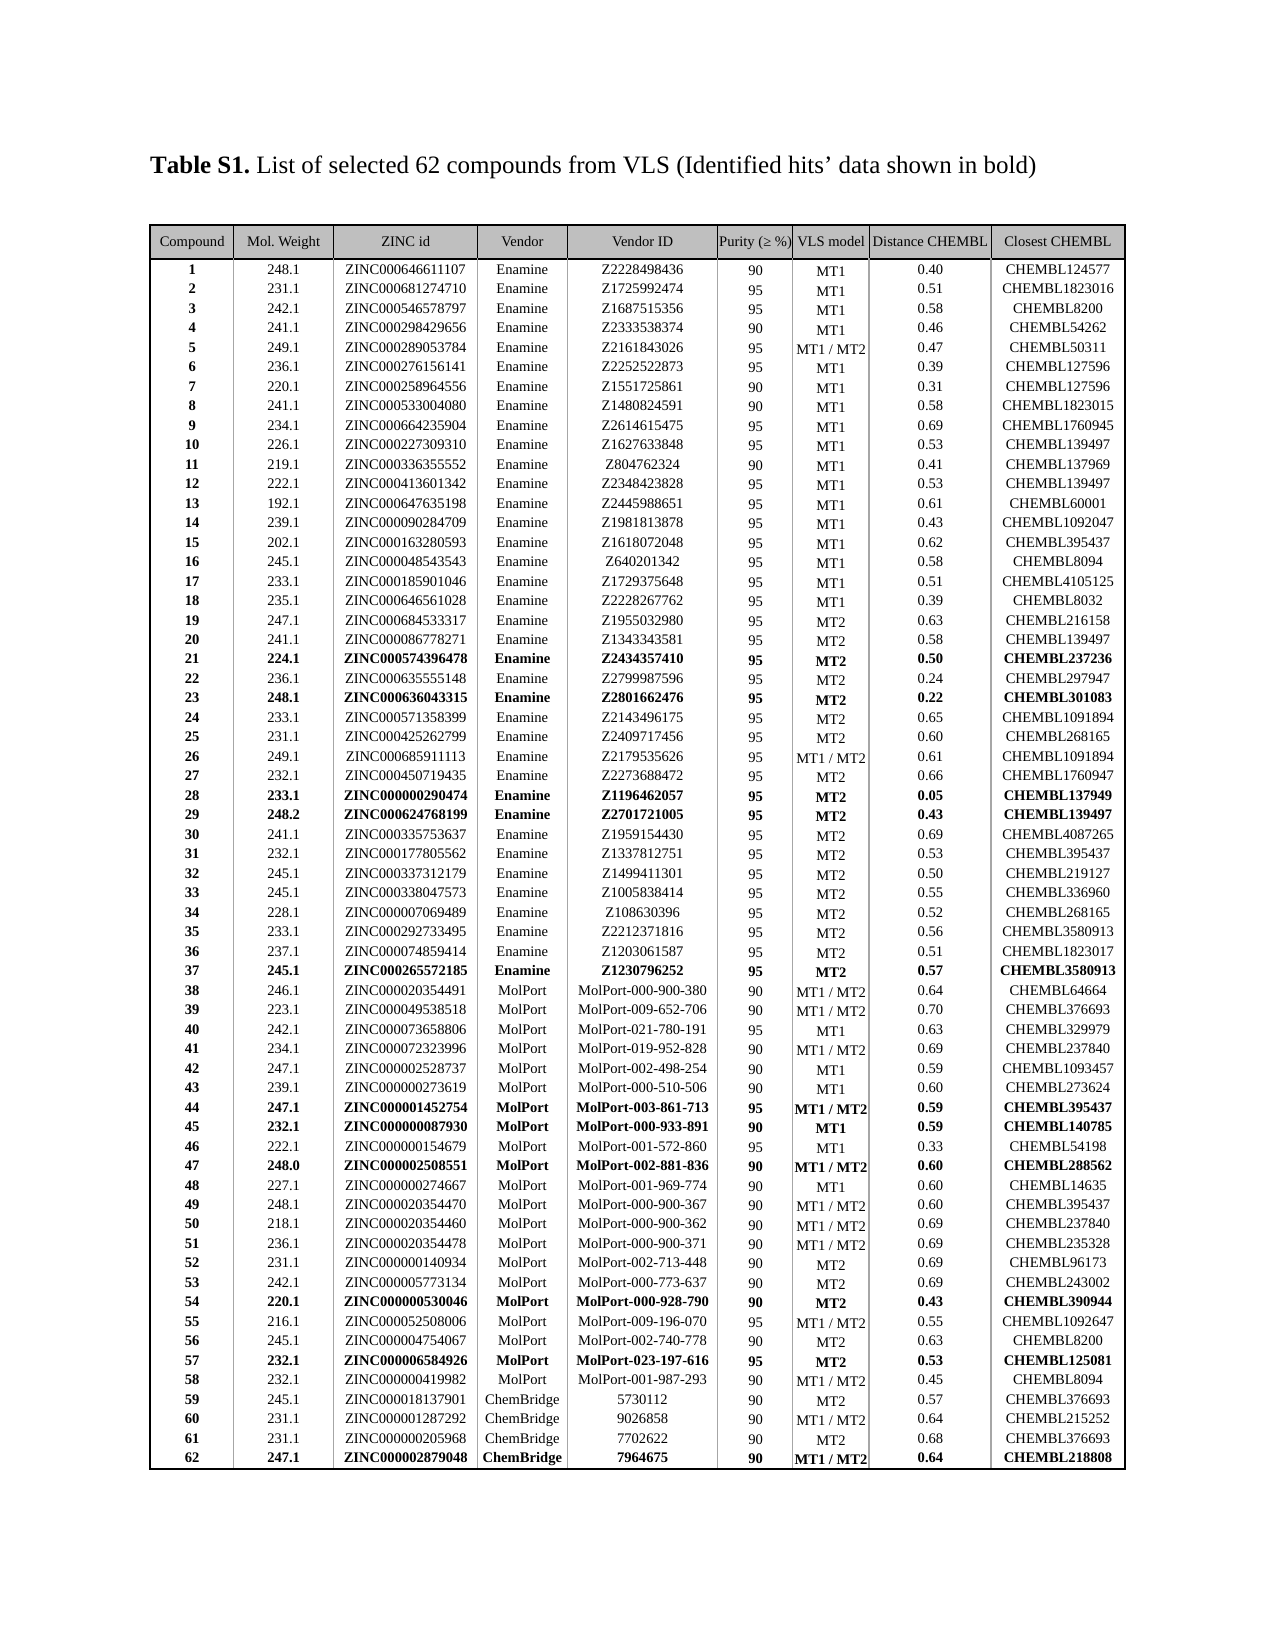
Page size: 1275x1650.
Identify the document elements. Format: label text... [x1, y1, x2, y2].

table_cell 219.1 [234, 455, 333, 474]
table_cell MolPort-000-900-380 [568, 981, 717, 1000]
table_cell CHEMBL1093457 [992, 1059, 1124, 1078]
table_cell Enamine [478, 845, 567, 864]
table_cell MT2 [793, 1351, 868, 1370]
table_cell CHEMBL1092047 [992, 513, 1124, 533]
table_cell MT1 [793, 280, 868, 299]
table_cell 27 [151, 767, 233, 786]
table_cell MT1 [793, 552, 868, 572]
table_cell 20 [151, 630, 233, 650]
table_cell 249.1 [234, 338, 333, 357]
table_cell MT1 / MT2 [793, 338, 868, 357]
table_cell ZINC000624768199 [334, 806, 477, 825]
table_cell Enamine [478, 806, 567, 825]
table_cell MT1 [793, 435, 868, 455]
table_cell 56 [151, 1331, 233, 1351]
table_cell ZINC000000205968 [334, 1429, 477, 1448]
table_cell Z804762324 [568, 455, 717, 474]
table_cell 90 [718, 1000, 792, 1020]
table_cell 95 [718, 474, 792, 494]
table_cell Enamine [478, 689, 567, 708]
table_cell MT1 [793, 591, 868, 611]
table_cell MT1 [793, 319, 868, 338]
table_cell Enamine [478, 669, 567, 689]
table_cell 228.1 [234, 903, 333, 922]
table_cell ChemBridge [478, 1429, 567, 1448]
table_cell MT2 [793, 1293, 868, 1312]
table_cell MolPort [478, 1195, 567, 1214]
table_cell 0.58 [870, 630, 990, 650]
table_header Mol. Weight [234, 226, 333, 258]
table_cell CHEMBL376693 [992, 1390, 1124, 1409]
table_cell 58 [151, 1370, 233, 1390]
table_cell 23 [151, 689, 233, 708]
table_cell ZINC000664235904 [334, 416, 477, 435]
table_cell 233.1 [234, 923, 333, 942]
table_cell 0.53 [870, 435, 990, 455]
table_cell 90 [718, 1370, 792, 1390]
table_cell 235.1 [234, 591, 333, 611]
table_cell 46 [151, 1137, 233, 1156]
table_cell ZINC000681274710 [334, 280, 477, 299]
table_cell CHEMBL127596 [992, 358, 1124, 377]
table_cell 0.64 [870, 1448, 990, 1468]
table_cell CHEMBL139497 [992, 435, 1124, 455]
table_cell 0.22 [870, 689, 990, 708]
table_cell Z1499411301 [568, 864, 717, 883]
table_cell Z2445988651 [568, 494, 717, 513]
table_cell 0.59 [870, 1117, 990, 1137]
table_cell 95 [718, 630, 792, 650]
table_cell 0.51 [870, 942, 990, 961]
table_cell ZINC000647635198 [334, 494, 477, 513]
table_cell 0.69 [870, 825, 990, 844]
table_cell 2 [151, 280, 233, 299]
table_cell CHEMBL1091894 [992, 747, 1124, 767]
table_cell CHEMBL4105125 [992, 572, 1124, 591]
table_cell Z1203061587 [568, 942, 717, 961]
table_cell MolPort [478, 1176, 567, 1195]
table_cell ChemBridge [478, 1390, 567, 1409]
table_cell 95 [718, 903, 792, 922]
table_cell 90 [718, 1039, 792, 1059]
table_cell 90 [718, 1390, 792, 1409]
table_cell ZINC000048543543 [334, 552, 477, 572]
table_cell ZINC000413601342 [334, 474, 477, 494]
table_cell 242.1 [234, 299, 333, 318]
table_cell 19 [151, 611, 233, 630]
table_cell Enamine [478, 864, 567, 883]
table_cell ZINC000072323996 [334, 1039, 477, 1059]
table_cell ZINC000052508006 [334, 1312, 477, 1331]
table_cell 233.1 [234, 708, 333, 728]
table_cell MT1 [793, 1020, 868, 1039]
table_cell ZINC000002528737 [334, 1059, 477, 1078]
table_cell ZINC000450719435 [334, 767, 477, 786]
table_cell Enamine [478, 455, 567, 474]
table_cell Enamine [478, 884, 567, 903]
table_cell CHEMBL297947 [992, 669, 1124, 689]
table_cell 218.1 [234, 1215, 333, 1234]
table_cell 239.1 [234, 1078, 333, 1098]
table_cell CHEMBL395437 [992, 533, 1124, 552]
table_cell ZINC000636043315 [334, 689, 477, 708]
table_cell 16 [151, 552, 233, 572]
table_cell 0.39 [870, 358, 990, 377]
table_cell ZINC000646611107 [334, 260, 477, 279]
table_cell Z1196462057 [568, 786, 717, 806]
table_cell Z1005838414 [568, 884, 717, 903]
table_cell 95 [718, 825, 792, 844]
table_cell MT1 / MT2 [793, 747, 868, 767]
table_cell 0.56 [870, 923, 990, 942]
table_cell 231.1 [234, 728, 333, 747]
table_cell 0.60 [870, 1078, 990, 1098]
table_cell CHEMBL237840 [992, 1039, 1124, 1059]
table_cell ZINC000338047573 [334, 884, 477, 903]
table_cell 0.51 [870, 280, 990, 299]
table_cell 223.1 [234, 1000, 333, 1020]
table_cell 95 [718, 864, 792, 883]
table_cell ZINC000001287292 [334, 1409, 477, 1429]
table_cell 0.33 [870, 1137, 990, 1156]
table_cell Enamine [478, 358, 567, 377]
table_cell 38 [151, 981, 233, 1000]
table_cell 0.63 [870, 1331, 990, 1351]
table_cell 14 [151, 513, 233, 533]
table_cell 0.43 [870, 1293, 990, 1312]
table_cell 31 [151, 845, 233, 864]
table_cell 0.53 [870, 474, 990, 494]
table_cell 248.1 [234, 260, 333, 279]
table_cell ZINC000000273619 [334, 1078, 477, 1098]
table_cell MolPort-002-498-254 [568, 1059, 717, 1078]
table_cell 35 [151, 923, 233, 942]
table_cell 34 [151, 903, 233, 922]
table_cell 245.1 [234, 864, 333, 883]
table_cell CHEMBL219127 [992, 864, 1124, 883]
table_cell 0.52 [870, 903, 990, 922]
table_cell CHEMBL395437 [992, 845, 1124, 864]
table_cell 232.1 [234, 1117, 333, 1137]
table_cell ZINC000258964556 [334, 377, 477, 396]
table_cell 234.1 [234, 1039, 333, 1059]
table_cell 90 [718, 455, 792, 474]
table_cell 247.1 [234, 1448, 333, 1468]
table_cell ZINC000635555148 [334, 669, 477, 689]
table_cell MT1 [793, 455, 868, 474]
table_cell MT2 [793, 708, 868, 728]
table_cell 90 [718, 1117, 792, 1137]
table_cell 90 [718, 1215, 792, 1234]
table_cell Enamine [478, 923, 567, 942]
table_cell 95 [718, 358, 792, 377]
table_cell Enamine [478, 435, 567, 455]
table_cell 95 [718, 416, 792, 435]
table_cell 50 [151, 1215, 233, 1234]
table_cell 231.1 [234, 280, 333, 299]
table_cell CHEMBL139497 [992, 474, 1124, 494]
table_cell CHEMBL8200 [992, 1331, 1124, 1351]
table_cell Z1337812751 [568, 845, 717, 864]
table_cell 220.1 [234, 377, 333, 396]
table_cell 32 [151, 864, 233, 883]
table_cell 0.69 [870, 1039, 990, 1059]
table_cell 232.1 [234, 767, 333, 786]
table_cell ZINC000020354470 [334, 1195, 477, 1214]
table_cell 49 [151, 1195, 233, 1214]
table_cell 241.1 [234, 319, 333, 338]
table_cell CHEMBL1091894 [992, 708, 1124, 728]
table_cell Enamine [478, 942, 567, 961]
table_cell MT2 [793, 786, 868, 806]
table_cell 0.65 [870, 708, 990, 728]
table_header Distance CHEMBL [870, 226, 991, 258]
table_cell CHEMBL3580913 [992, 923, 1124, 942]
table_cell 95 [718, 806, 792, 825]
table_cell MolPort [478, 1215, 567, 1234]
table_cell 13 [151, 494, 233, 513]
table_cell MolPort-001-572-860 [568, 1137, 717, 1156]
table_cell MT2 [793, 806, 868, 825]
table_cell 28 [151, 786, 233, 806]
table_cell MT2 [793, 845, 868, 864]
table_cell 12 [151, 474, 233, 494]
table_cell Enamine [478, 513, 567, 533]
table_cell 0.24 [870, 669, 990, 689]
table_cell 59 [151, 1390, 233, 1409]
table_cell Z2409717456 [568, 728, 717, 747]
table_cell 247.1 [234, 1059, 333, 1078]
table_cell 55 [151, 1312, 233, 1331]
table_cell ZINC000074859414 [334, 942, 477, 961]
table_cell MolPort [478, 1351, 567, 1370]
table_cell MT1 [793, 494, 868, 513]
table_cell 90 [718, 1448, 792, 1468]
table_cell Z1343343581 [568, 630, 717, 650]
table_cell 95 [718, 942, 792, 961]
table_cell Enamine [478, 611, 567, 630]
table_cell ZINC000533004080 [334, 396, 477, 416]
table_cell Z640201342 [568, 552, 717, 572]
table_cell 95 [718, 1351, 792, 1370]
table_cell MolPort [478, 1370, 567, 1390]
table_cell 95 [718, 572, 792, 591]
table_header VLS model [793, 226, 869, 258]
table_cell 0.47 [870, 338, 990, 357]
table_cell Enamine [478, 903, 567, 922]
table_cell 95 [718, 552, 792, 572]
table_cell MT1 [793, 1137, 868, 1156]
table_cell 0.61 [870, 747, 990, 767]
table_cell 0.58 [870, 552, 990, 572]
table_cell 0.69 [870, 1254, 990, 1273]
table_cell ZINC000090284709 [334, 513, 477, 533]
table_cell MT2 [793, 825, 868, 844]
table_cell ZINC000049538518 [334, 1000, 477, 1020]
table_cell CHEMBL60001 [992, 494, 1124, 513]
table_cell 95 [718, 786, 792, 806]
table_cell Enamine [478, 338, 567, 357]
table_cell MT2 [793, 884, 868, 903]
table_cell 95 [718, 708, 792, 728]
table_cell 8 [151, 396, 233, 416]
table_cell MT1 [793, 1078, 868, 1098]
table_cell 95 [718, 533, 792, 552]
table_cell 0.39 [870, 591, 990, 611]
table_cell MT2 [793, 942, 868, 961]
table_cell ZINC000000140934 [334, 1254, 477, 1273]
table_cell ZINC000020354460 [334, 1215, 477, 1234]
table_cell 40 [151, 1020, 233, 1039]
table_cell MolPort-002-881-836 [568, 1156, 717, 1176]
table_header Purity (≥ %) [718, 226, 792, 258]
table_cell 60 [151, 1409, 233, 1429]
table_cell 57 [151, 1351, 233, 1370]
table_cell 245.1 [234, 1331, 333, 1351]
table_cell 90 [718, 1059, 792, 1078]
table_cell MT2 [793, 1390, 868, 1409]
table_cell 0.59 [870, 1098, 990, 1117]
table_cell ZINC000292733495 [334, 923, 477, 942]
table_cell 26 [151, 747, 233, 767]
table_cell MolPort [478, 1059, 567, 1078]
table_cell 0.51 [870, 572, 990, 591]
table_cell Enamine [478, 552, 567, 572]
table_cell MT1 / MT2 [793, 1098, 868, 1117]
table_cell Z2143496175 [568, 708, 717, 728]
table_cell 0.05 [870, 786, 990, 806]
table_cell Z1627633848 [568, 435, 717, 455]
table_cell MolPort-021-780-191 [568, 1020, 717, 1039]
table_cell 241.1 [234, 396, 333, 416]
table_cell 54 [151, 1293, 233, 1312]
table_cell MT2 [793, 1429, 868, 1448]
table_cell 45 [151, 1117, 233, 1137]
table_cell MT1 [793, 1176, 868, 1195]
table_cell Z2179535626 [568, 747, 717, 767]
table_cell MT1 [793, 1117, 868, 1137]
table_cell 29 [151, 806, 233, 825]
table_cell 236.1 [234, 1234, 333, 1253]
table_cell CHEMBL64664 [992, 981, 1124, 1000]
table_cell 248.1 [234, 689, 333, 708]
table_cell 4 [151, 319, 233, 338]
table_cell CHEMBL137969 [992, 455, 1124, 474]
table_cell MolPort [478, 1312, 567, 1331]
table_cell CHEMBL329979 [992, 1020, 1124, 1039]
table_cell 0.64 [870, 981, 990, 1000]
table_cell 95 [718, 961, 792, 981]
table_cell Enamine [478, 280, 567, 299]
table_cell MT2 [793, 689, 868, 708]
table_cell Z1480824591 [568, 396, 717, 416]
table_cell 0.63 [870, 611, 990, 630]
table_cell ZINC000571358399 [334, 708, 477, 728]
table_cell Enamine [478, 767, 567, 786]
table_cell Enamine [478, 572, 567, 591]
table_cell Enamine [478, 494, 567, 513]
table_cell MT2 [793, 1273, 868, 1292]
table_cell 0.60 [870, 1195, 990, 1214]
table_cell 9 [151, 416, 233, 435]
table_cell 0.69 [870, 1234, 990, 1253]
table_cell ZINC000007069489 [334, 903, 477, 922]
table_cell ZINC000000419982 [334, 1370, 477, 1390]
table_cell 90 [718, 1429, 792, 1448]
table_cell 0.62 [870, 533, 990, 552]
table_cell 232.1 [234, 845, 333, 864]
table_cell MT1 [793, 513, 868, 533]
table_cell MT2 [793, 923, 868, 942]
table_cell MT1 / MT2 [793, 981, 868, 1000]
table_cell MT1 [793, 572, 868, 591]
table_cell CHEMBL125081 [992, 1351, 1124, 1370]
table_cell CHEMBL140785 [992, 1117, 1124, 1137]
table_cell MolPort-019-952-828 [568, 1039, 717, 1059]
table_cell 30 [151, 825, 233, 844]
table_cell 10 [151, 435, 233, 455]
table_cell MolPort-000-900-362 [568, 1215, 717, 1234]
table_cell 248.0 [234, 1156, 333, 1176]
table_cell 220.1 [234, 1293, 333, 1312]
table_cell 22 [151, 669, 233, 689]
table_cell 95 [718, 1137, 792, 1156]
table_cell 0.31 [870, 377, 990, 396]
table_cell Enamine [478, 708, 567, 728]
table_cell MT1 / MT2 [793, 1370, 868, 1390]
table_cell ZINC000002879048 [334, 1448, 477, 1468]
table_cell CHEMBL14635 [992, 1176, 1124, 1195]
table_cell CHEMBL235328 [992, 1234, 1124, 1253]
table_cell 11 [151, 455, 233, 474]
table_cell 231.1 [234, 1254, 333, 1273]
table_cell 0.66 [870, 767, 990, 786]
table_cell 90 [718, 1195, 792, 1214]
table_cell 231.1 [234, 1409, 333, 1429]
table_cell 95 [718, 689, 792, 708]
table_cell MT2 [793, 903, 868, 922]
table_cell Z108630396 [568, 903, 717, 922]
table_cell MT1 / MT2 [793, 1000, 868, 1020]
table_cell CHEMBL1760945 [992, 416, 1124, 435]
table_cell 242.1 [234, 1273, 333, 1292]
table_cell ZINC000646561028 [334, 591, 477, 611]
table_cell 231.1 [234, 1429, 333, 1448]
table_cell Enamine [478, 650, 567, 669]
table_cell ZINC000002508551 [334, 1156, 477, 1176]
table_cell 0.43 [870, 513, 990, 533]
table_cell 90 [718, 1273, 792, 1292]
table_cell MT1 / MT2 [793, 1195, 868, 1214]
table_cell 241.1 [234, 825, 333, 844]
table_cell Z2348423828 [568, 474, 717, 494]
table_cell MT2 [793, 1331, 868, 1351]
table_cell Enamine [478, 299, 567, 318]
table_cell 245.1 [234, 961, 333, 981]
table_cell ZINC000185901046 [334, 572, 477, 591]
table_cell 7702622 [568, 1429, 717, 1448]
table_cell MolPort-000-773-637 [568, 1273, 717, 1292]
table_cell MT2 [793, 728, 868, 747]
table_cell 62 [151, 1448, 233, 1468]
table_cell MT1 / MT2 [793, 1448, 868, 1468]
table_cell ZINC000685911113 [334, 747, 477, 767]
table_cell MolPort-000-928-790 [568, 1293, 717, 1312]
table_cell 52 [151, 1254, 233, 1273]
table_cell 0.69 [870, 1215, 990, 1234]
table_cell Z1551725861 [568, 377, 717, 396]
table_cell Z2701721005 [568, 806, 717, 825]
table_cell MolPort [478, 1254, 567, 1273]
table_cell ZINC000574396478 [334, 650, 477, 669]
table_cell 7964675 [568, 1448, 717, 1468]
table_cell Enamine [478, 260, 567, 279]
table_cell 0.58 [870, 396, 990, 416]
table_cell 0.50 [870, 650, 990, 669]
table_cell 202.1 [234, 533, 333, 552]
table_cell MT2 [793, 1254, 868, 1273]
table_cell CHEMBL215252 [992, 1409, 1124, 1429]
table_cell MolPort-003-861-713 [568, 1098, 717, 1117]
table_cell MolPort-000-900-367 [568, 1195, 717, 1214]
table_cell MolPort [478, 1078, 567, 1098]
table_cell Z2799987596 [568, 669, 717, 689]
table_cell 95 [718, 494, 792, 513]
table_cell Enamine [478, 377, 567, 396]
table_cell ZINC000298429656 [334, 319, 477, 338]
table_cell 47 [151, 1156, 233, 1176]
table_cell MT2 [793, 864, 868, 883]
table_cell 90 [718, 1078, 792, 1098]
table_cell Enamine [478, 474, 567, 494]
table_cell ZINC000227309310 [334, 435, 477, 455]
table_cell MT1 [793, 474, 868, 494]
table_cell 222.1 [234, 474, 333, 494]
table_cell ZINC000005773134 [334, 1273, 477, 1292]
table_cell MolPort-000-510-506 [568, 1078, 717, 1098]
table_cell ZINC000000154679 [334, 1137, 477, 1156]
table_cell 25 [151, 728, 233, 747]
table_cell 237.1 [234, 942, 333, 961]
table_cell Enamine [478, 728, 567, 747]
table_cell MT1 [793, 260, 868, 279]
table_cell ZINC000684533317 [334, 611, 477, 630]
table_cell Z2228498436 [568, 260, 717, 279]
table_cell 232.1 [234, 1351, 333, 1370]
table_cell 0.55 [870, 1312, 990, 1331]
table_cell Z2434357410 [568, 650, 717, 669]
table_cell CHEMBL50311 [992, 338, 1124, 357]
table_cell Enamine [478, 630, 567, 650]
table_cell 0.40 [870, 260, 990, 279]
table_cell CHEMBL376693 [992, 1429, 1124, 1448]
table_cell MT1 [793, 396, 868, 416]
table_cell 249.1 [234, 747, 333, 767]
table_cell CHEMBL243002 [992, 1273, 1124, 1292]
table_cell Z2212371816 [568, 923, 717, 942]
table_cell 241.1 [234, 630, 333, 650]
table_cell 242.1 [234, 1020, 333, 1039]
table_cell MT1 / MT2 [793, 1156, 868, 1176]
table_cell CHEMBL54262 [992, 319, 1124, 338]
table_cell CHEMBL1760947 [992, 767, 1124, 786]
table_cell MolPort-000-933-891 [568, 1117, 717, 1137]
table_cell CHEMBL376693 [992, 1000, 1124, 1020]
table_cell 95 [718, 611, 792, 630]
table_cell 0.41 [870, 455, 990, 474]
table_cell 90 [718, 1331, 792, 1351]
table_cell 0.64 [870, 1409, 990, 1429]
table_cell CHEMBL336960 [992, 884, 1124, 903]
table_cell 95 [718, 1312, 792, 1331]
table_cell 247.1 [234, 1098, 333, 1117]
table_cell ZINC000336355552 [334, 455, 477, 474]
table_cell 248.1 [234, 1195, 333, 1214]
table_cell CHEMBL1823015 [992, 396, 1124, 416]
table_cell 224.1 [234, 650, 333, 669]
table_cell CHEMBL139497 [992, 630, 1124, 650]
table_cell 1 [151, 260, 233, 279]
table_cell Z1955032980 [568, 611, 717, 630]
table_cell 95 [718, 650, 792, 669]
table_cell CHEMBL301083 [992, 689, 1124, 708]
table_cell 95 [718, 1098, 792, 1117]
table_cell Z2228267762 [568, 591, 717, 611]
table_cell 245.1 [234, 1390, 333, 1409]
table_cell 95 [718, 435, 792, 455]
table_cell 95 [718, 923, 792, 942]
table_cell CHEMBL390944 [992, 1293, 1124, 1312]
table_cell 0.63 [870, 1020, 990, 1039]
table_cell 95 [718, 1020, 792, 1039]
table_cell Z1729375648 [568, 572, 717, 591]
table_cell MolPort [478, 1234, 567, 1253]
table_cell ChemBridge [478, 1409, 567, 1429]
table_cell ZINC000177805562 [334, 845, 477, 864]
table_cell Z1725992474 [568, 280, 717, 299]
table_cell 236.1 [234, 358, 333, 377]
table_cell CHEMBL8200 [992, 299, 1124, 318]
table_header Compound [151, 226, 233, 258]
table_cell ZINC000018137901 [334, 1390, 477, 1409]
table_cell MolPort-023-197-616 [568, 1351, 717, 1370]
table_cell CHEMBL268165 [992, 903, 1124, 922]
table_cell 0.46 [870, 319, 990, 338]
table_cell MT2 [793, 961, 868, 981]
table_cell MT1 / MT2 [793, 1409, 868, 1429]
table_cell MolPort [478, 1039, 567, 1059]
table_cell 17 [151, 572, 233, 591]
table_cell Z2252522873 [568, 358, 717, 377]
table_cell 226.1 [234, 435, 333, 455]
table_cell 233.1 [234, 786, 333, 806]
table_cell 0.60 [870, 1156, 990, 1176]
table_cell MT2 [793, 650, 868, 669]
table_cell 90 [718, 396, 792, 416]
table_cell 90 [718, 1293, 792, 1312]
table_cell MT2 [793, 669, 868, 689]
table_cell 41 [151, 1039, 233, 1059]
table_cell MT2 [793, 630, 868, 650]
table_cell 95 [718, 591, 792, 611]
table_cell 0.70 [870, 1000, 990, 1020]
table_cell 0.55 [870, 884, 990, 903]
table_cell Z2614615475 [568, 416, 717, 435]
table_cell Z2333538374 [568, 319, 717, 338]
table_cell 5730112 [568, 1390, 717, 1409]
table_cell 0.43 [870, 806, 990, 825]
table_cell MT2 [793, 767, 868, 786]
table_cell ZINC000276156141 [334, 358, 477, 377]
table_header ZINC id [334, 226, 477, 258]
table_cell 0.68 [870, 1429, 990, 1448]
table_cell MT1 [793, 299, 868, 318]
table_cell MT1 [793, 416, 868, 435]
table_cell ChemBridge [478, 1448, 567, 1468]
table_cell 0.53 [870, 845, 990, 864]
table_cell Enamine [478, 961, 567, 981]
table_cell Z1687515356 [568, 299, 717, 318]
table_cell 0.50 [870, 864, 990, 883]
table_cell 90 [718, 981, 792, 1000]
table_cell 44 [151, 1098, 233, 1117]
table_cell MolPort-001-969-774 [568, 1176, 717, 1195]
table_cell 33 [151, 884, 233, 903]
table_cell MT1 [793, 377, 868, 396]
table_cell Enamine [478, 416, 567, 435]
table_cell MolPort-009-652-706 [568, 1000, 717, 1020]
table_cell CHEMBL1823017 [992, 942, 1124, 961]
table_cell Z2273688472 [568, 767, 717, 786]
table_cell 248.2 [234, 806, 333, 825]
table_cell 90 [718, 377, 792, 396]
table_cell 227.1 [234, 1176, 333, 1195]
table_cell ZINC000073658806 [334, 1020, 477, 1039]
table_cell ZINC000000290474 [334, 786, 477, 806]
table_cell CHEMBL124577 [992, 260, 1124, 279]
table_header Closest CHEMBL [992, 226, 1124, 258]
table_cell ZINC000265572185 [334, 961, 477, 981]
table_cell 43 [151, 1078, 233, 1098]
table_cell MolPort [478, 1331, 567, 1351]
table_cell 37 [151, 961, 233, 981]
table_cell 18 [151, 591, 233, 611]
table_cell 36 [151, 942, 233, 961]
table_cell ZINC000020354491 [334, 981, 477, 1000]
table_cell 234.1 [234, 416, 333, 435]
table_cell CHEMBL8094 [992, 552, 1124, 572]
table_cell MolPort [478, 1117, 567, 1137]
table_cell MolPort-001-987-293 [568, 1370, 717, 1390]
table_cell MolPort [478, 1020, 567, 1039]
table_cell 95 [718, 669, 792, 689]
table_cell 21 [151, 650, 233, 669]
table_cell MT2 [793, 611, 868, 630]
table_cell 246.1 [234, 981, 333, 1000]
table_cell 53 [151, 1273, 233, 1292]
table_cell 90 [718, 1156, 792, 1176]
table_cell ZINC000000530046 [334, 1293, 477, 1312]
table_cell MolPort-009-196-070 [568, 1312, 717, 1331]
table_cell Enamine [478, 319, 567, 338]
table_cell CHEMBL288562 [992, 1156, 1124, 1176]
table_cell 90 [718, 319, 792, 338]
table_cell 247.1 [234, 611, 333, 630]
table_cell 7 [151, 377, 233, 396]
table_cell Z1981813878 [568, 513, 717, 533]
table_cell 0.57 [870, 1390, 990, 1409]
table_cell 0.57 [870, 961, 990, 981]
table_cell Z2801662476 [568, 689, 717, 708]
table_cell CHEMBL218808 [992, 1448, 1124, 1468]
table_cell MolPort [478, 981, 567, 1000]
table_cell ZINC000337312179 [334, 864, 477, 883]
table_cell CHEMBL237840 [992, 1215, 1124, 1234]
table_cell 39 [151, 1000, 233, 1020]
table_cell ZINC000425262799 [334, 728, 477, 747]
table_cell 0.69 [870, 416, 990, 435]
table_cell MolPort [478, 1293, 567, 1312]
table_cell 95 [718, 884, 792, 903]
table_cell MolPort [478, 1000, 567, 1020]
table_cell 0.69 [870, 1273, 990, 1292]
table_cell ZINC000335753637 [334, 825, 477, 844]
table_cell MolPort [478, 1156, 567, 1176]
table_cell 239.1 [234, 513, 333, 533]
table_cell 0.60 [870, 728, 990, 747]
table_cell 95 [718, 280, 792, 299]
table_cell CHEMBL8094 [992, 1370, 1124, 1390]
table_cell 95 [718, 513, 792, 533]
table_cell Z2161843026 [568, 338, 717, 357]
table_cell 233.1 [234, 572, 333, 591]
table_cell MT1 / MT2 [793, 1215, 868, 1234]
table_cell 245.1 [234, 884, 333, 903]
table_cell 9026858 [568, 1409, 717, 1429]
table_cell 0.45 [870, 1370, 990, 1390]
table_cell Enamine [478, 825, 567, 844]
table_cell Enamine [478, 747, 567, 767]
table_cell MT1 / MT2 [793, 1234, 868, 1253]
table_cell CHEMBL237236 [992, 650, 1124, 669]
table_cell 95 [718, 747, 792, 767]
table_cell CHEMBL1092647 [992, 1312, 1124, 1331]
table_cell CHEMBL8032 [992, 591, 1124, 611]
table_cell Enamine [478, 396, 567, 416]
table_cell MT1 [793, 1059, 868, 1078]
table_cell CHEMBL4087265 [992, 825, 1124, 844]
table_cell MolPort [478, 1137, 567, 1156]
table_cell 0.60 [870, 1176, 990, 1195]
table_cell 42 [151, 1059, 233, 1078]
table_cell CHEMBL3580913 [992, 961, 1124, 981]
table_cell 216.1 [234, 1312, 333, 1331]
table_cell 15 [151, 533, 233, 552]
table_header Vendor ID [568, 226, 717, 258]
table_cell MT1 [793, 358, 868, 377]
subtitle Table S1. List of selected 62 compounds from VLS (Identified hits’ data shown in bold) [150, 150, 1125, 179]
table_cell ZINC000546578797 [334, 299, 477, 318]
table_cell MolPort-002-740-778 [568, 1331, 717, 1351]
table_cell 5 [151, 338, 233, 357]
table_cell 24 [151, 708, 233, 728]
table_cell ZINC000004754067 [334, 1331, 477, 1351]
table_cell CHEMBL96173 [992, 1254, 1124, 1273]
table_cell 51 [151, 1234, 233, 1253]
table_cell CHEMBL273624 [992, 1078, 1124, 1098]
table_cell 236.1 [234, 669, 333, 689]
table_cell 0.59 [870, 1059, 990, 1078]
table_cell CHEMBL139497 [992, 806, 1124, 825]
table_cell 232.1 [234, 1370, 333, 1390]
table_cell 95 [718, 338, 792, 357]
table_cell 61 [151, 1429, 233, 1448]
table_cell ZINC000000274667 [334, 1176, 477, 1195]
table_cell 0.53 [870, 1351, 990, 1370]
table_cell CHEMBL54198 [992, 1137, 1124, 1156]
table_cell 0.61 [870, 494, 990, 513]
table_cell MT1 [793, 533, 868, 552]
table_cell 192.1 [234, 494, 333, 513]
table_cell Z1618072048 [568, 533, 717, 552]
table_cell Z1959154430 [568, 825, 717, 844]
table_cell MolPort-002-713-448 [568, 1254, 717, 1273]
table_cell ZINC000289053784 [334, 338, 477, 357]
table_cell MT1 / MT2 [793, 1312, 868, 1331]
table_cell 90 [718, 1409, 792, 1429]
table_header Vendor [478, 226, 567, 258]
table_cell Z1230796252 [568, 961, 717, 981]
table_cell ZINC000086778271 [334, 630, 477, 650]
table_cell 6 [151, 358, 233, 377]
table_cell 95 [718, 845, 792, 864]
table_cell MT1 / MT2 [793, 1039, 868, 1059]
table_cell CHEMBL216158 [992, 611, 1124, 630]
table_cell ZINC000000087930 [334, 1117, 477, 1137]
table_cell Enamine [478, 591, 567, 611]
table_cell CHEMBL395437 [992, 1098, 1124, 1117]
table_cell 90 [718, 1176, 792, 1195]
table_cell 90 [718, 1254, 792, 1273]
table_cell MolPort-000-900-371 [568, 1234, 717, 1253]
table_cell CHEMBL395437 [992, 1195, 1124, 1214]
table_cell ZINC000020354478 [334, 1234, 477, 1253]
table_cell 48 [151, 1176, 233, 1195]
table_cell CHEMBL137949 [992, 786, 1124, 806]
table_cell CHEMBL127596 [992, 377, 1124, 396]
table_cell 3 [151, 299, 233, 318]
table_cell 95 [718, 299, 792, 318]
table_cell CHEMBL268165 [992, 728, 1124, 747]
table_cell 95 [718, 728, 792, 747]
table_cell 222.1 [234, 1137, 333, 1156]
table_cell 90 [718, 1234, 792, 1253]
table_cell MolPort [478, 1273, 567, 1292]
table_cell Enamine [478, 786, 567, 806]
table_cell ZINC000163280593 [334, 533, 477, 552]
table_cell ZINC000001452754 [334, 1098, 477, 1117]
table_cell CHEMBL1823016 [992, 280, 1124, 299]
table_cell MolPort [478, 1098, 567, 1117]
table_cell ZINC000006584926 [334, 1351, 477, 1370]
table_cell 90 [718, 260, 792, 279]
table_cell 245.1 [234, 552, 333, 572]
table_cell 95 [718, 767, 792, 786]
table_cell Enamine [478, 533, 567, 552]
table_cell 0.58 [870, 299, 990, 318]
